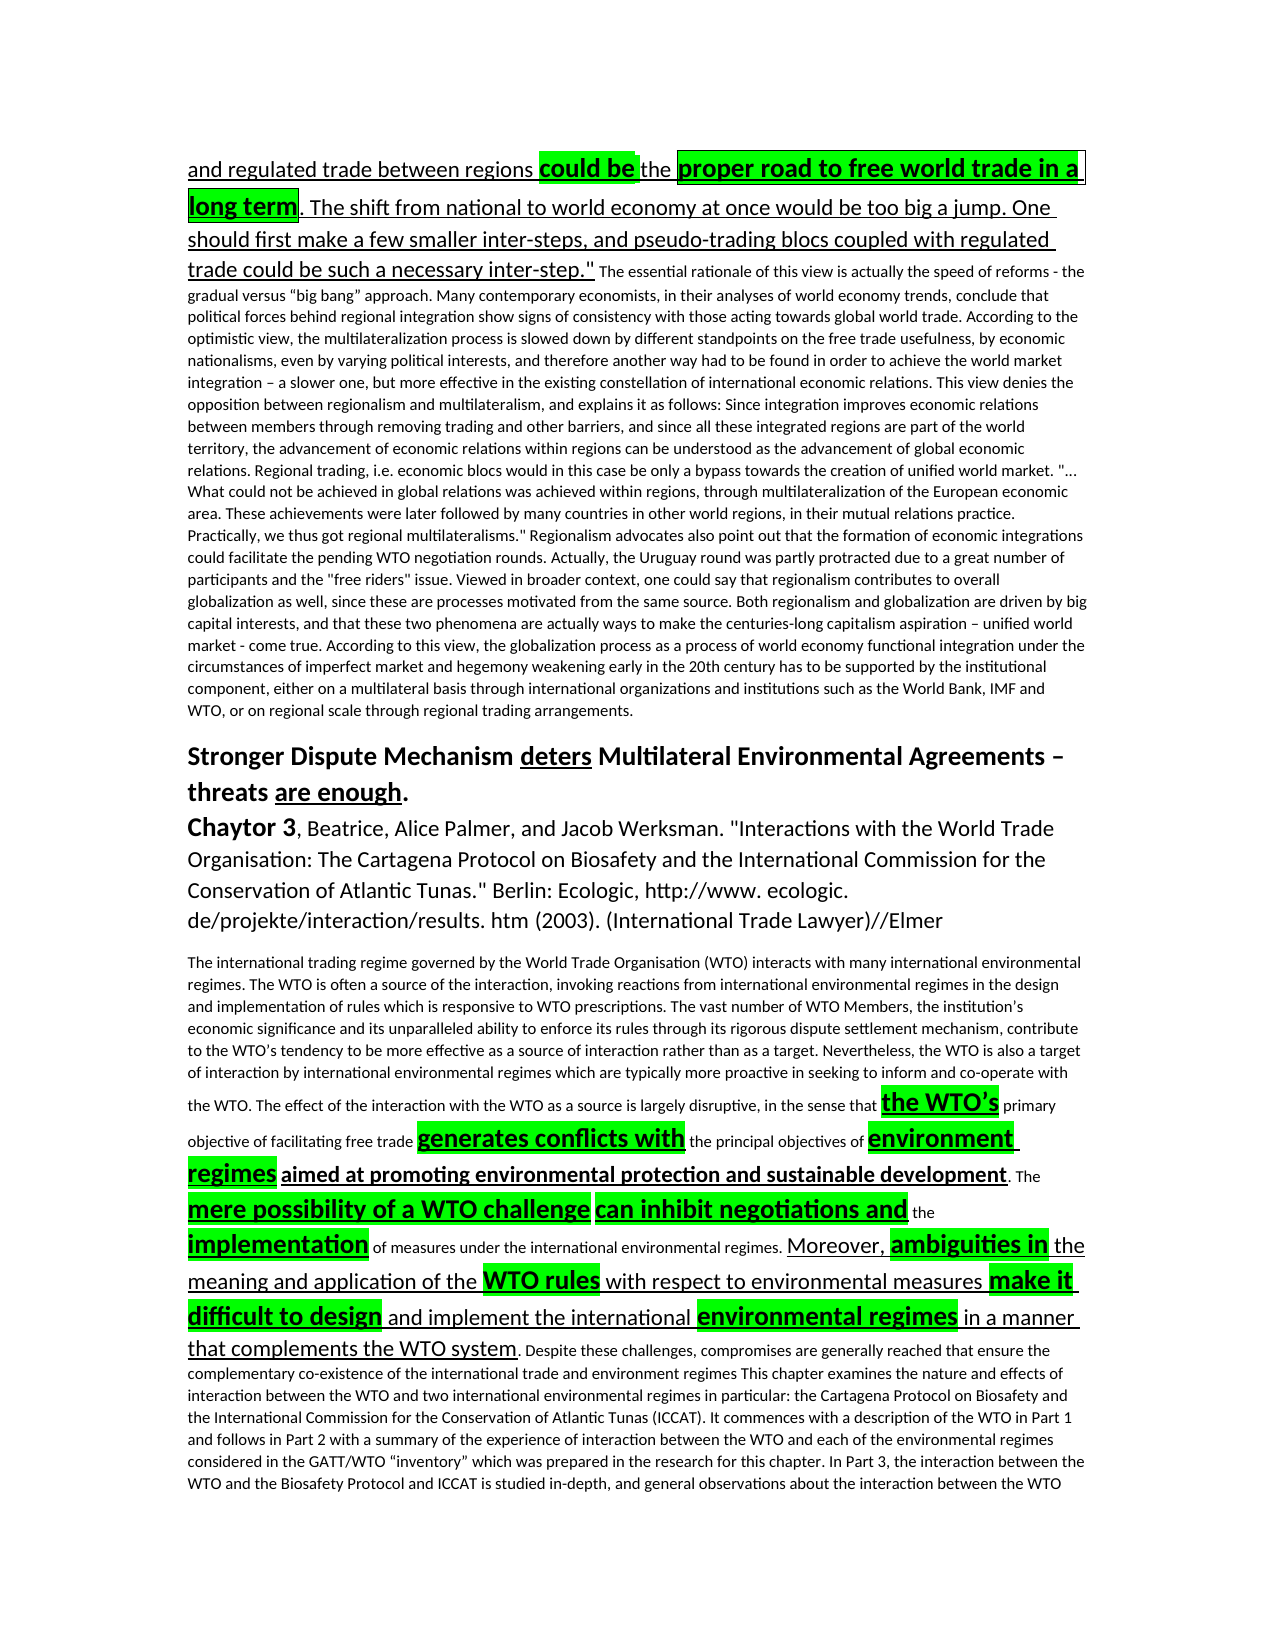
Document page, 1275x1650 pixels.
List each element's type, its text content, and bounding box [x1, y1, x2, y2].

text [187, 180, 1087, 721]
text Chaytor 3, Beatrice, Alice Palmer, and Jacob Werksman. "Interactions with the World Trade Organisation: The Cartagena Protocol on Biosafety and the International Commission for the Conservation of Atlantic Tunas." Berlin: Ecologic, http://www. ecologic. de/projekte/interaction/results. htm (2003). (International Trade Lawyer)//Elmer [187, 810, 1087, 934]
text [187, 953, 1087, 1493]
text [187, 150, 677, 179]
subtitle Stronger Dispute Mechanism deters Multilateral Environmental Agreements – threats are enough. [187, 739, 1087, 808]
